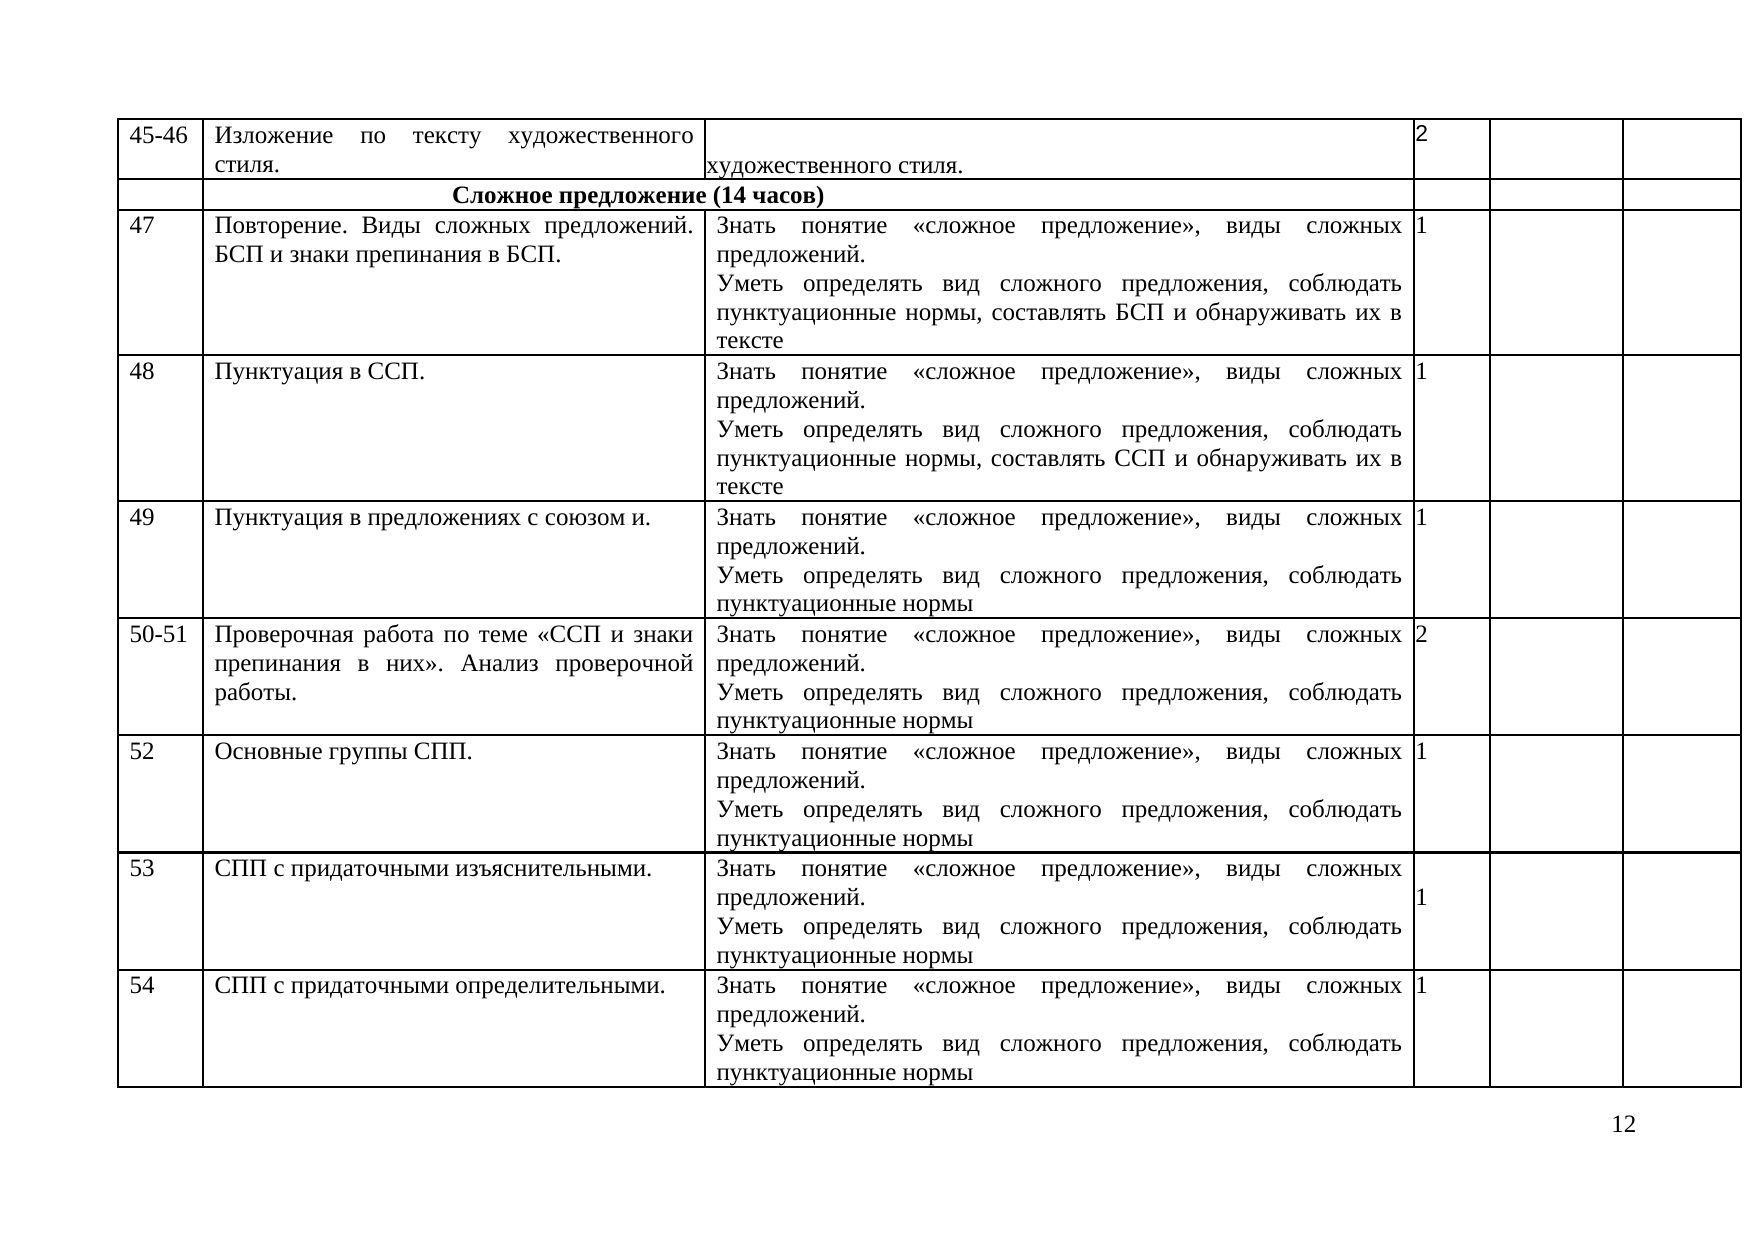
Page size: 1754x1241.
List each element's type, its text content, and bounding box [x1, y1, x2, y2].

table_cell Проверочная работа по теме «ССП и знаки препинания в них». Анализ проверочной работы. [204, 619, 704, 734]
table_cell 53 [119, 854, 202, 968]
table_cell 47 [119, 211, 202, 354]
table_cell [1624, 619, 1740, 734]
table_cell [1491, 120, 1622, 178]
table_cell Знать понятие «сложное предложение», виды сложных предложений. Уметь определять вид сложного предложения, соблюдать пунктуационные нормы, составлять ССП и обнаруживать их в тексте [706, 356, 1413, 500]
table_cell [1624, 356, 1740, 500]
table_cell СПП с придаточными изъяснительными. [204, 854, 704, 968]
table_cell Знать понятие «сложное предложение», виды сложных предложений. Уметь определять вид сложного предложения, соблюдать пунктуационные нормы, составлять БСП и обнаруживать их в тексте [706, 211, 1413, 354]
table_cell 2 [1415, 120, 1489, 178]
table_cell Пунктуация в предложениях с союзом и. [204, 502, 704, 617]
table_cell [1624, 971, 1740, 1086]
table_cell 54 [119, 971, 202, 1086]
table_cell Повторение. Виды сложных предложений. БСП и знаки препинания в БСП. [204, 211, 704, 354]
table_cell 1 [1415, 211, 1489, 354]
table_cell [1624, 211, 1740, 354]
table_cell [1491, 854, 1622, 968]
table_cell Знать понятие «сложное предложение», виды сложных предложений. Уметь определять вид сложного предложения, соблюдать пунктуационные нормы [706, 502, 1413, 617]
table_cell 49 [119, 502, 202, 617]
table_cell 1 [1415, 736, 1489, 851]
table_cell [1415, 180, 1489, 208]
table_cell Пунктуация в ССП. [204, 356, 704, 500]
table_cell Знать понятие «сложное предложение», виды сложных предложений. Уметь определять вид сложного предложения, соблюдать пунктуационные нормы [706, 854, 1413, 968]
table_cell [1624, 502, 1740, 617]
table_cell [1491, 736, 1622, 851]
table_cell 1 [1415, 854, 1489, 968]
table_cell [1491, 211, 1622, 354]
table_cell [1491, 971, 1622, 1086]
table_cell Знать понятие «сложное предложение», виды сложных предложений. Уметь определять вид сложного предложения, соблюдать пунктуационные нормы [706, 736, 1413, 851]
table_cell 50-51 [119, 619, 202, 734]
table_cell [706, 971, 1413, 1086]
table_cell [1624, 854, 1740, 968]
table_cell 1 [1415, 356, 1489, 500]
table_cell 2 [1415, 619, 1489, 734]
table_cell 48 [119, 356, 202, 500]
table_cell [1491, 180, 1622, 208]
table_cell Изложение по тексту художественного стиля. [204, 120, 704, 178]
table_cell СПП с придаточными определительными. [204, 971, 704, 1086]
table_cell [119, 180, 202, 208]
table_cell 1 [1415, 502, 1489, 617]
table_cell 45-46 [119, 120, 202, 178]
table_cell Основные группы СПП. [204, 736, 704, 851]
table_cell [1624, 180, 1740, 208]
table_cell Знать понятие «сложное предложение», виды сложных предложений. Уметь определять вид сложного предложения, соблюдать пунктуационные нормы [706, 619, 1413, 734]
table_cell 52 [119, 736, 202, 851]
table_cell [1624, 736, 1740, 851]
table_cell [1491, 619, 1622, 734]
table_cell Сложное предложение (14 часов) [204, 180, 1413, 208]
table_cell [1624, 120, 1740, 178]
table_cell [1491, 356, 1622, 500]
table_cell [1491, 502, 1622, 617]
table_cell 1 [1415, 971, 1489, 1086]
